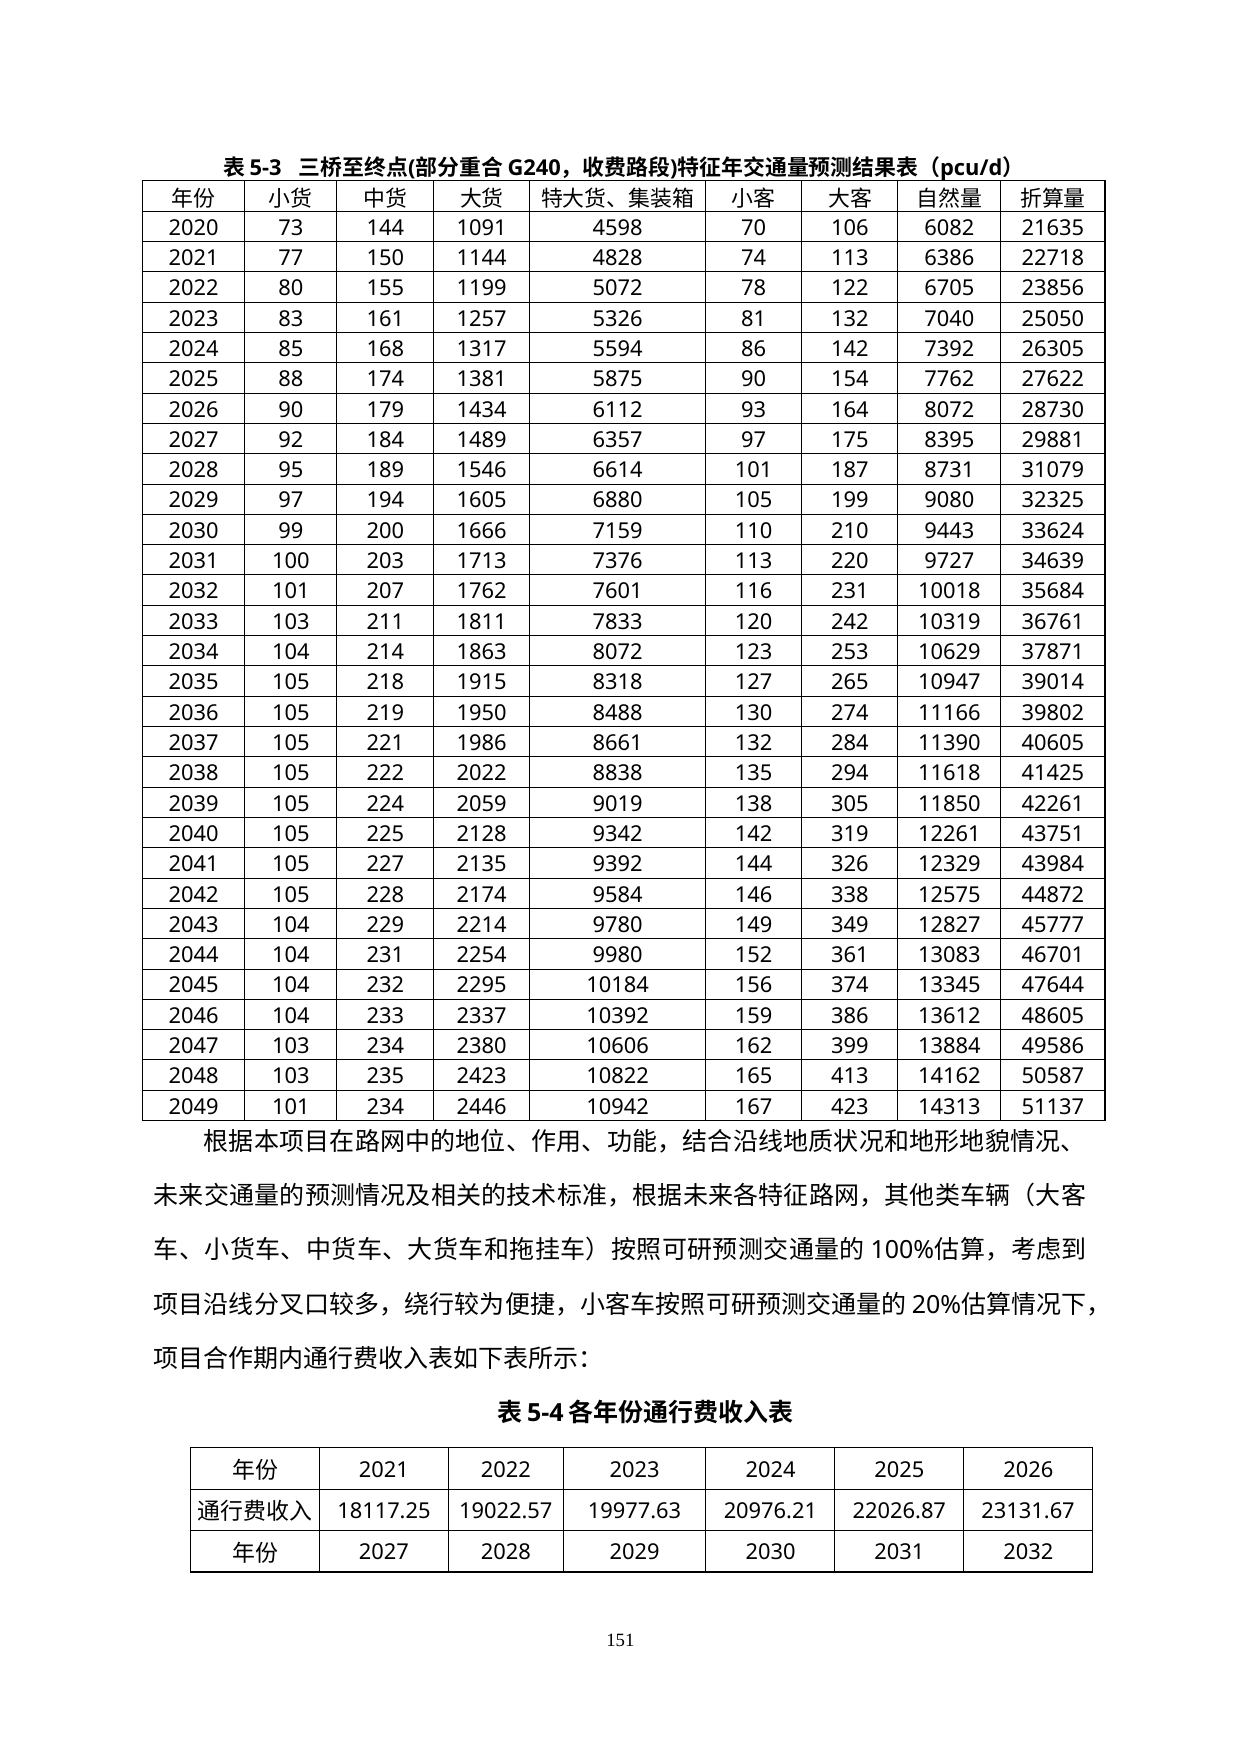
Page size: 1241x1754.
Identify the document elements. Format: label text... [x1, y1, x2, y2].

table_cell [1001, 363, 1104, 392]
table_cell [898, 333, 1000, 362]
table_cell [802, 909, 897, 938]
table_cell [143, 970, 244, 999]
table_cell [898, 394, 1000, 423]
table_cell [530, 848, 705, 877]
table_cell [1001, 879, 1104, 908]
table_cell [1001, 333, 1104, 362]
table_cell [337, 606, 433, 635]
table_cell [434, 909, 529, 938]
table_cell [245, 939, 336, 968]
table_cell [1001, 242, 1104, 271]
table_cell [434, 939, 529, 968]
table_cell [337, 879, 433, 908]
text 表5-4各年份通行费收入表 [153, 1393, 1087, 1429]
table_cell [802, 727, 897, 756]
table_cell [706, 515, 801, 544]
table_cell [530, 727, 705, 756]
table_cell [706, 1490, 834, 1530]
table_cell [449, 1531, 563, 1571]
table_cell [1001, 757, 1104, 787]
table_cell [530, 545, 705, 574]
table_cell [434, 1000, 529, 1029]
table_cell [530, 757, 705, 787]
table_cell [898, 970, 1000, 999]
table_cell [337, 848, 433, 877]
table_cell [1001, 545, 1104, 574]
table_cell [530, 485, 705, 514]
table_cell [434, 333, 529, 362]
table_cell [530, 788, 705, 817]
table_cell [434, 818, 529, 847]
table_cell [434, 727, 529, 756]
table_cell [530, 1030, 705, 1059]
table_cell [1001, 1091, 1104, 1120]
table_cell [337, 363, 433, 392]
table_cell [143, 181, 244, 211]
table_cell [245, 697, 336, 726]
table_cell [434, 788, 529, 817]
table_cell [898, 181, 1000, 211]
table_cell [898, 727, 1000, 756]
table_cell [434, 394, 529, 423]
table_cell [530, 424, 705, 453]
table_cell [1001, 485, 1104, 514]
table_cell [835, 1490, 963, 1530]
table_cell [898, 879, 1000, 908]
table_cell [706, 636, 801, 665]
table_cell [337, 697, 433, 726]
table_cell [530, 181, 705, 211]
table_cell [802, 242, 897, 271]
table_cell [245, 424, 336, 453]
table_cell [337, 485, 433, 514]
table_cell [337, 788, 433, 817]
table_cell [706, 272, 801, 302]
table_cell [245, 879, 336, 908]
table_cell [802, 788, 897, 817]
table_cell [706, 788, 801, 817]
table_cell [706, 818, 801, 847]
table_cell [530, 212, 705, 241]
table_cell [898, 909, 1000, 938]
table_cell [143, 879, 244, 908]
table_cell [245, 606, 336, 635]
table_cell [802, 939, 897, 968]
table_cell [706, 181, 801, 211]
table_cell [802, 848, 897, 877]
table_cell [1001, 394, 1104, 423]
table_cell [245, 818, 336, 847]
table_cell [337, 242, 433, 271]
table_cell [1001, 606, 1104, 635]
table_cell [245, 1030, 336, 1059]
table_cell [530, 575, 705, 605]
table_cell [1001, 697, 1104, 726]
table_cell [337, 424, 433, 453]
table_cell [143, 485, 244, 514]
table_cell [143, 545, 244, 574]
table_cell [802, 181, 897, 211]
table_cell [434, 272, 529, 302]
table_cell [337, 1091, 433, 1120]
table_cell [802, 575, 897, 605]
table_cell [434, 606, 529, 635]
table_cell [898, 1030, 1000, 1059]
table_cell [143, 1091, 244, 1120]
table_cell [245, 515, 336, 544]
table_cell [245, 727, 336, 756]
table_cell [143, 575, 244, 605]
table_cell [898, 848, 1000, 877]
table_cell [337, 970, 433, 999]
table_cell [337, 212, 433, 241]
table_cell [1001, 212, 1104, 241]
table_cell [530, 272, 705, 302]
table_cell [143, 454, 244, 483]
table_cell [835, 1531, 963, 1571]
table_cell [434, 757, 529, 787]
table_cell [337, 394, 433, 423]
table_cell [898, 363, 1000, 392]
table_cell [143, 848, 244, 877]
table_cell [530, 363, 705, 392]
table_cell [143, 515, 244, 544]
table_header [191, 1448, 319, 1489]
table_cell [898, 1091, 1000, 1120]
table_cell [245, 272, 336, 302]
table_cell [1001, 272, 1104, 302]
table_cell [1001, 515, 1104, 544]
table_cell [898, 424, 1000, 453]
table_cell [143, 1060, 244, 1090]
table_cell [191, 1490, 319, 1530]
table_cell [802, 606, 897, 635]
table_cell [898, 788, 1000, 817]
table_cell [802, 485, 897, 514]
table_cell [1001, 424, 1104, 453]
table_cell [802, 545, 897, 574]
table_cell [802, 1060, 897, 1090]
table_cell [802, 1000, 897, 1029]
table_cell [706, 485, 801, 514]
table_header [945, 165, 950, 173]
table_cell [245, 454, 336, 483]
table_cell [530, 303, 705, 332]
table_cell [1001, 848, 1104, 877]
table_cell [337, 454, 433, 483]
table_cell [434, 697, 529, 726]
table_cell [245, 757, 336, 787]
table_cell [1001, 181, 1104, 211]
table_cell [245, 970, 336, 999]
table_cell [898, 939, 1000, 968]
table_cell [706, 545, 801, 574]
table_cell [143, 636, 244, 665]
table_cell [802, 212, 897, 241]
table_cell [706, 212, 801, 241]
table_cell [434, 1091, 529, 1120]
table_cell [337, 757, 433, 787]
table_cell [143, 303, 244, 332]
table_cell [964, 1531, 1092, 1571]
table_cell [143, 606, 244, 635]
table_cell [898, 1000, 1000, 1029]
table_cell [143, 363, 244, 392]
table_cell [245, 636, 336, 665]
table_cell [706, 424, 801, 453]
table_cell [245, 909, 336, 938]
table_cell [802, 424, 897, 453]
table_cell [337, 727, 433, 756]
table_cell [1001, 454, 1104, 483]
text 根据本项目在路网中的地位、作用、功能，结合沿线地质状况和地形地貌情况、未来交通量的预测情况及相关的技术标准，根据未来各特征路网，其他类车辆（大客车、小货车、中货车、大货车和拖挂车）按照可研预测交通量的100%估算，考虑到项目沿线分叉口较多，绕行较为便捷，小客车按照可研预测交通量的20%估算情况下，项目合作期内通行费收入表如下表所示： [153, 1121, 1087, 1375]
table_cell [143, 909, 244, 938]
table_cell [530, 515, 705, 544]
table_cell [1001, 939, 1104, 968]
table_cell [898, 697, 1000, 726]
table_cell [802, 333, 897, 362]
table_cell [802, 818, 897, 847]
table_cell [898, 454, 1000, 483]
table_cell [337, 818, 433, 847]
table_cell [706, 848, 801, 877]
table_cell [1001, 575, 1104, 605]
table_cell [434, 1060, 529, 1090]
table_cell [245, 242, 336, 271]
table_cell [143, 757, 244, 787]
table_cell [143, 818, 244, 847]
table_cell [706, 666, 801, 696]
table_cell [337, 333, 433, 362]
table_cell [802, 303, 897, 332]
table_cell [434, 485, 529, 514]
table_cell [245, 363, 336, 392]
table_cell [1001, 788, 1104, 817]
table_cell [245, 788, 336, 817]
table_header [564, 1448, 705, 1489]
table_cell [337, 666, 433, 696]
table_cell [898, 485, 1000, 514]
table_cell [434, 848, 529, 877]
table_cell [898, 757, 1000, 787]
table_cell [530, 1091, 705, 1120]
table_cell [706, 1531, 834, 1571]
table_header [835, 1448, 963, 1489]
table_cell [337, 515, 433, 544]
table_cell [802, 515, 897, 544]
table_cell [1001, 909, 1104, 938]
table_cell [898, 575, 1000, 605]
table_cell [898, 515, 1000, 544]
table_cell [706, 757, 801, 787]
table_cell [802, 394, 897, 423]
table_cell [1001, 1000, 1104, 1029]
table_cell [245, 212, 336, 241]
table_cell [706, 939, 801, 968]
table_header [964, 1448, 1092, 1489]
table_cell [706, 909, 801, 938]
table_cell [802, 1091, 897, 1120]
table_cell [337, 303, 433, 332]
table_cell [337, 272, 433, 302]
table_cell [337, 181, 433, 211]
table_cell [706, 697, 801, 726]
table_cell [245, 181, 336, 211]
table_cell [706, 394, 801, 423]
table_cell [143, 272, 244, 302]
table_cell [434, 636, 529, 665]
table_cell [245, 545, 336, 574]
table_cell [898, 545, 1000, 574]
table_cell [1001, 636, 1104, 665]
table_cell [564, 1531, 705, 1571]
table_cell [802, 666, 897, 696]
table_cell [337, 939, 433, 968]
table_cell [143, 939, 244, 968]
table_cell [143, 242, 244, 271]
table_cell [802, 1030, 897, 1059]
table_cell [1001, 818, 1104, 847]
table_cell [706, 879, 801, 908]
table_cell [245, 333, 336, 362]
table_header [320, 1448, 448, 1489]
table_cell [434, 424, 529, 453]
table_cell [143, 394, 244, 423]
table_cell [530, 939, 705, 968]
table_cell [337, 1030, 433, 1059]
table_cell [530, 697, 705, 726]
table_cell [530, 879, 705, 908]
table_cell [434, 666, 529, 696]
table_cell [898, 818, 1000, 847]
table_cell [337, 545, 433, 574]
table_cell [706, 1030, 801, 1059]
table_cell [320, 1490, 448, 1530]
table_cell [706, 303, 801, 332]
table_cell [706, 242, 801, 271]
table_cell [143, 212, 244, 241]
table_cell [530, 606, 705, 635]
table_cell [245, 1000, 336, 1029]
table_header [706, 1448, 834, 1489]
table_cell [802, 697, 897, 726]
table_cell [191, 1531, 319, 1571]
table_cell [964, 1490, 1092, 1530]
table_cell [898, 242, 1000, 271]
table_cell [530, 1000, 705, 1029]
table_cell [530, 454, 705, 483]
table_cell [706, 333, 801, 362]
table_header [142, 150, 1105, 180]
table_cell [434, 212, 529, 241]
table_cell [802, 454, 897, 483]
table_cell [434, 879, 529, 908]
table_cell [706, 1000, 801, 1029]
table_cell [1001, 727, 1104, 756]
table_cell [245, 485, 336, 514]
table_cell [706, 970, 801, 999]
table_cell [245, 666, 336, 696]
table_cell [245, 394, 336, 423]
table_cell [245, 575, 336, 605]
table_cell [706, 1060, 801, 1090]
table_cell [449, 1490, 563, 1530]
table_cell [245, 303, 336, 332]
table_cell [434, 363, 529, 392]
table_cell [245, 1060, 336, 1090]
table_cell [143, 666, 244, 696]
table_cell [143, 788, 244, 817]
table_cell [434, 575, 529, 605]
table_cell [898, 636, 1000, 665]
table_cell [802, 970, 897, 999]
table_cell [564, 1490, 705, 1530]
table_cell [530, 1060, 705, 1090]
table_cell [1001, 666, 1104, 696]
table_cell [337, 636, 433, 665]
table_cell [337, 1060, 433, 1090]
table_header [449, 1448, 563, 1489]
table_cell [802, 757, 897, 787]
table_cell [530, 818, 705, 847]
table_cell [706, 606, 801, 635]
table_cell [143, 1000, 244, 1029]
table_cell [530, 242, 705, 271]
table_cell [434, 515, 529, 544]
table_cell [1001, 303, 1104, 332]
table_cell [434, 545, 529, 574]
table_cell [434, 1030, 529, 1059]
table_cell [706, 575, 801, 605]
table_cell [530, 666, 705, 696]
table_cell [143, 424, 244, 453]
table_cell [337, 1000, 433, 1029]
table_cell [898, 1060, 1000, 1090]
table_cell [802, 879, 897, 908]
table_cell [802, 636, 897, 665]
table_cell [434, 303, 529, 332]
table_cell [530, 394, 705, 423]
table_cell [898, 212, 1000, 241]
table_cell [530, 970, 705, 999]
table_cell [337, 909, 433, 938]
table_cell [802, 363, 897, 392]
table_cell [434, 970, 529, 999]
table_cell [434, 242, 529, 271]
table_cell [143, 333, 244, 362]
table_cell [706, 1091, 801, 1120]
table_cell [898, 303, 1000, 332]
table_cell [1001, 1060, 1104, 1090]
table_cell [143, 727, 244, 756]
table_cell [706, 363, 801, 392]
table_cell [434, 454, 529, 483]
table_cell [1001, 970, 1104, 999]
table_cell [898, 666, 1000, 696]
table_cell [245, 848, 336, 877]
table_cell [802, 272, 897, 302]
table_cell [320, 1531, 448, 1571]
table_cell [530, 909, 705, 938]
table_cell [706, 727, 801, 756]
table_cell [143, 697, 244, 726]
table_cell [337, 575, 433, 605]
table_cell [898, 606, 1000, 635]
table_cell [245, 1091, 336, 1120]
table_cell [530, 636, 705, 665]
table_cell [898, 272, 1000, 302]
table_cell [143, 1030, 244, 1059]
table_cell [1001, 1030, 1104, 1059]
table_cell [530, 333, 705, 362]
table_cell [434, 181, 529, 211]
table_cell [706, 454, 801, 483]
